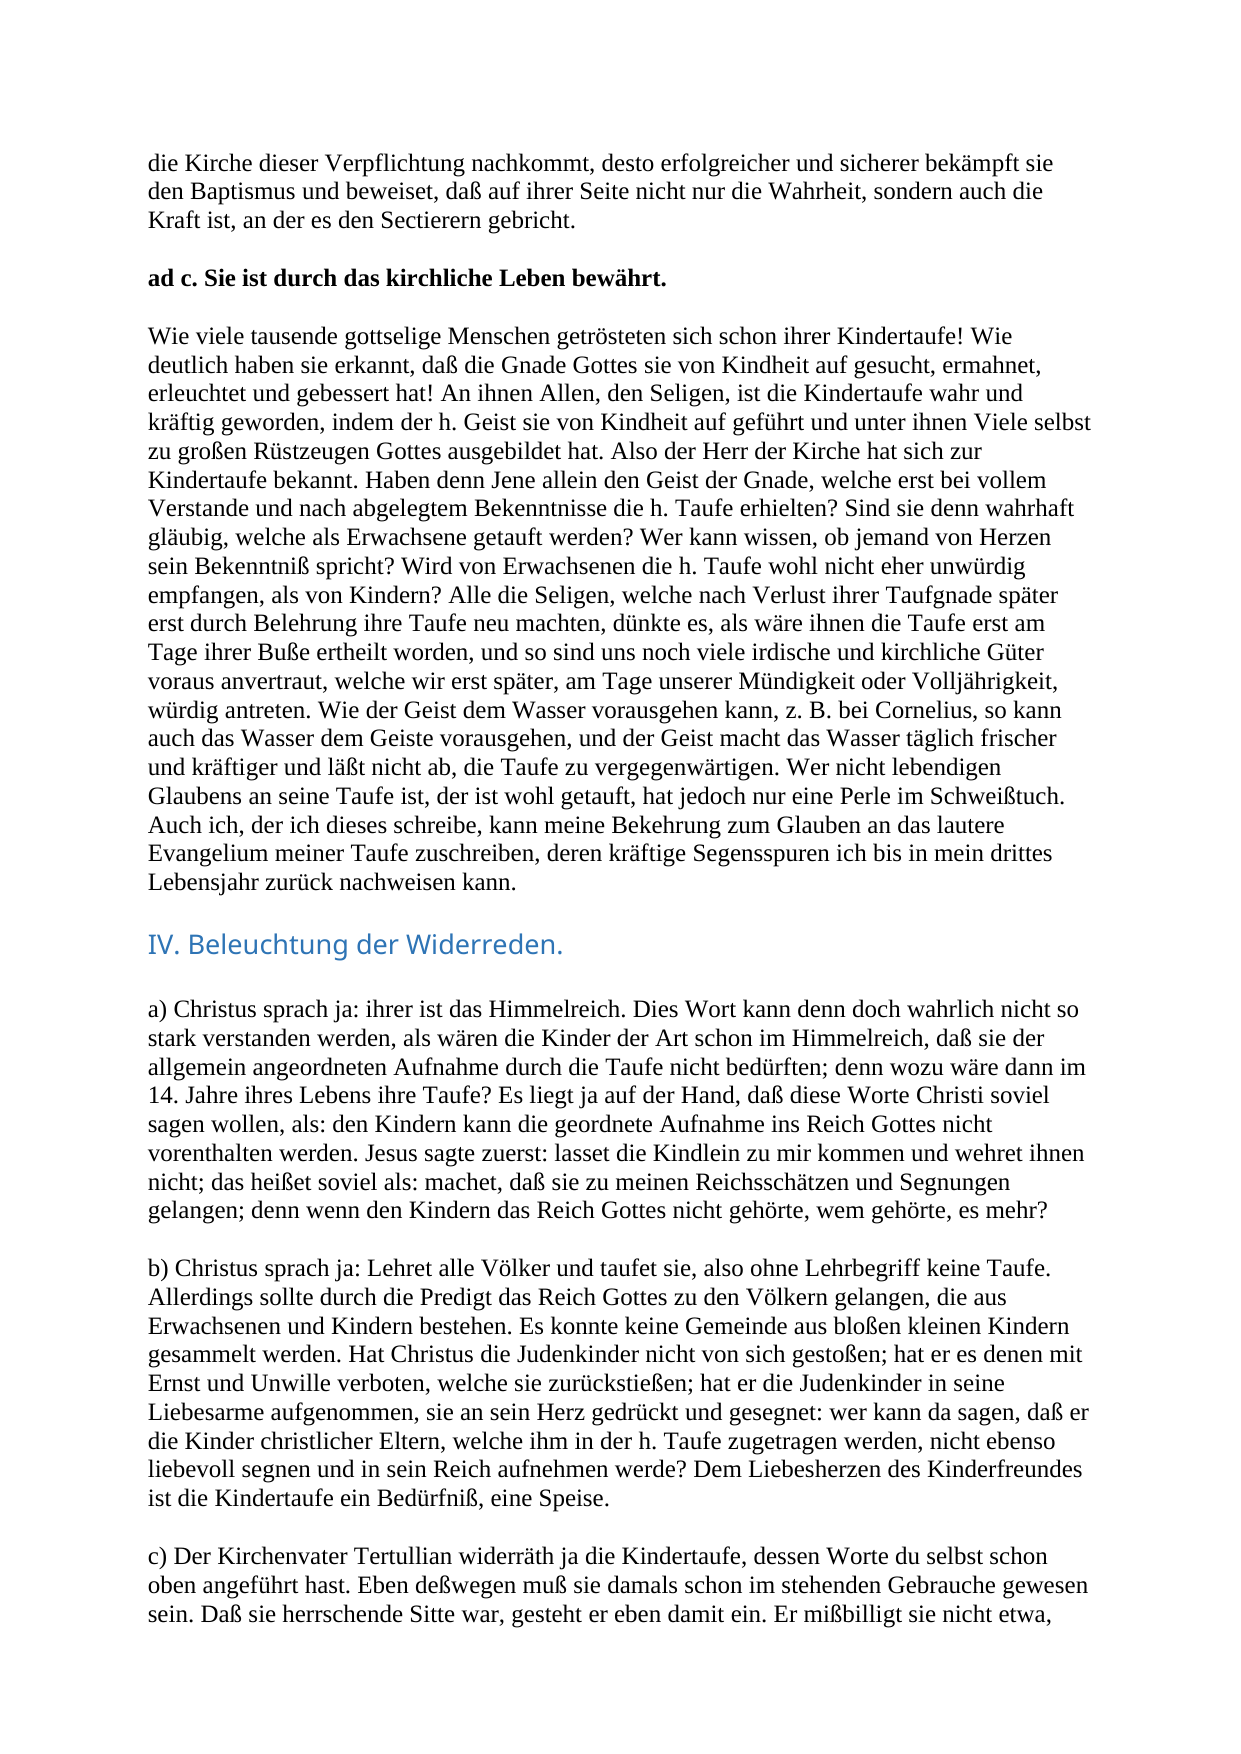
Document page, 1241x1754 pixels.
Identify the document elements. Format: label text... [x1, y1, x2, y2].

text Wie viele tausende gottselige Menschen getrösteten sich schon ihrer Kindertaufe! Wie deutlich haben sie erkannt, daß die Gnade Gottes sie von Kindheit auf gesucht, ermahnet, erleuchtet und gebessert hat! An ihnen Allen, den Seligen, ist die Kindertaufe wahr und kräftig geworden, indem der h. Geist sie von Kindheit auf geführt und unter ihnen Viele selbst zu großen Rüstzeugen Gottes ausgebildet hat. Also der Herr der Kirche hat sich zur Kindertaufe bekannt. Haben denn Jene allein den Geist der Gnade, welche erst bei vollem Verstande und nach abgelegtem Bekenntnisse die h. Taufe erhielten? Sind sie denn wahrhaft gläubig, welche als Erwachsene getauft werden? Wer kann wissen, ob jemand von Herzen sein Bekenntniß spricht? Wird von Erwachsenen die h. Taufe wohl nicht eher unwürdig empfangen, als von Kindern? Alle die Seligen, welche nach Verlust ihrer Taufgnade später erst durch Belehrung ihre Taufe neu machten, dünkte es, als wäre ihnen die Taufe erst am Tage ihrer Buße ertheilt worden, und so sind uns noch viele irdische und kirchliche Güter voraus anvertraut, welche wir erst später, am Tage unserer Mündigkeit oder Volljährigkeit, würdig antreten. Wie der Geist dem Wasser vorausgehen kann, z. B. bei Cornelius, so kann auch das Wasser dem Geiste vorausgehen, und der Geist macht das Wasser täglich frischer und kräftiger und läßt nicht ab, die Taufe zu vergegenwärtigen. Wer nicht lebendigen Glaubens an seine Taufe ist, der ist wohl getauft, hat jedoch nur eine Perle im Schweißtuch. Auch ich, der ich dieses schreibe, kann meine Bekehrung zum Glauben an das lautere Evangelium meiner Taufe zuschreiben, deren kräftige Segensspuren ich bis in mein drittes Lebensjahr zurück nachweisen kann. [148, 321, 1093, 896]
text b) Christus sprach ja: Lehret alle Völker und taufet sie, also ohne Lehrbegriff keine Taufe. Allerdings sollte durch die Predigt das Reich Gottes zu den Völkern gelangen, die aus Erwachsenen und Kindern bestehen. Es konnte keine Gemeinde aus bloßen kleinen Kindern gesammelt werden. Hat Christus die Judenkinder nicht von sich gestoßen; hat er es denen mit Ernst und Unwille verboten, welche sie zurückstießen; hat er die Judenkinder in seine Liebesarme aufgenommen, sie an sein Herz gedrückt und gesegnet: wer kann da sagen, daß er die Kinder christlicher Eltern, welche ihm in der h. Taufe zugetragen werden, nicht ebenso liebevoll segnen und in sein Reich aufnehmen werde? Dem Liebesherzen des Kinderfreundes ist die Kindertaufe ein Bedürfniß, eine Speise. [148, 1253, 1093, 1512]
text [148, 1541, 1093, 1627]
subtitle IV. Beleuchtung der Widerreden. [148, 925, 1093, 962]
text ad c. Sie ist durch das kirchliche Leben bewährt. [148, 263, 1093, 292]
text a) Christus sprach ja: ihrer ist das Himmelreich. Dies Wort kann denn doch wahrlich nicht so stark verstanden werden, als wären die Kinder der Art schon im Himmelreich, daß sie der allgemein angeordneten Aufnahme durch die Taufe nicht bedürften; denn wozu wäre dann im 14. Jahre ihres Lebens ihre Taufe? Es liegt ja auf der Hand, daß diese Worte Christi soviel sagen wollen, als: den Kindern kann die geordnete Aufnahme ins Reich Gottes nicht vorenthalten werden. Jesus sagte zuerst: lasset die Kindlein zu mir kommen und wehret ihnen nicht; das heißet soviel als: machet, daß sie zu meinen Reichsschätzen und Segnungen gelangen; denn wenn den Kindern das Reich Gottes nicht gehörte, wem gehörte, es mehr? [148, 994, 1093, 1224]
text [148, 148, 1093, 234]
